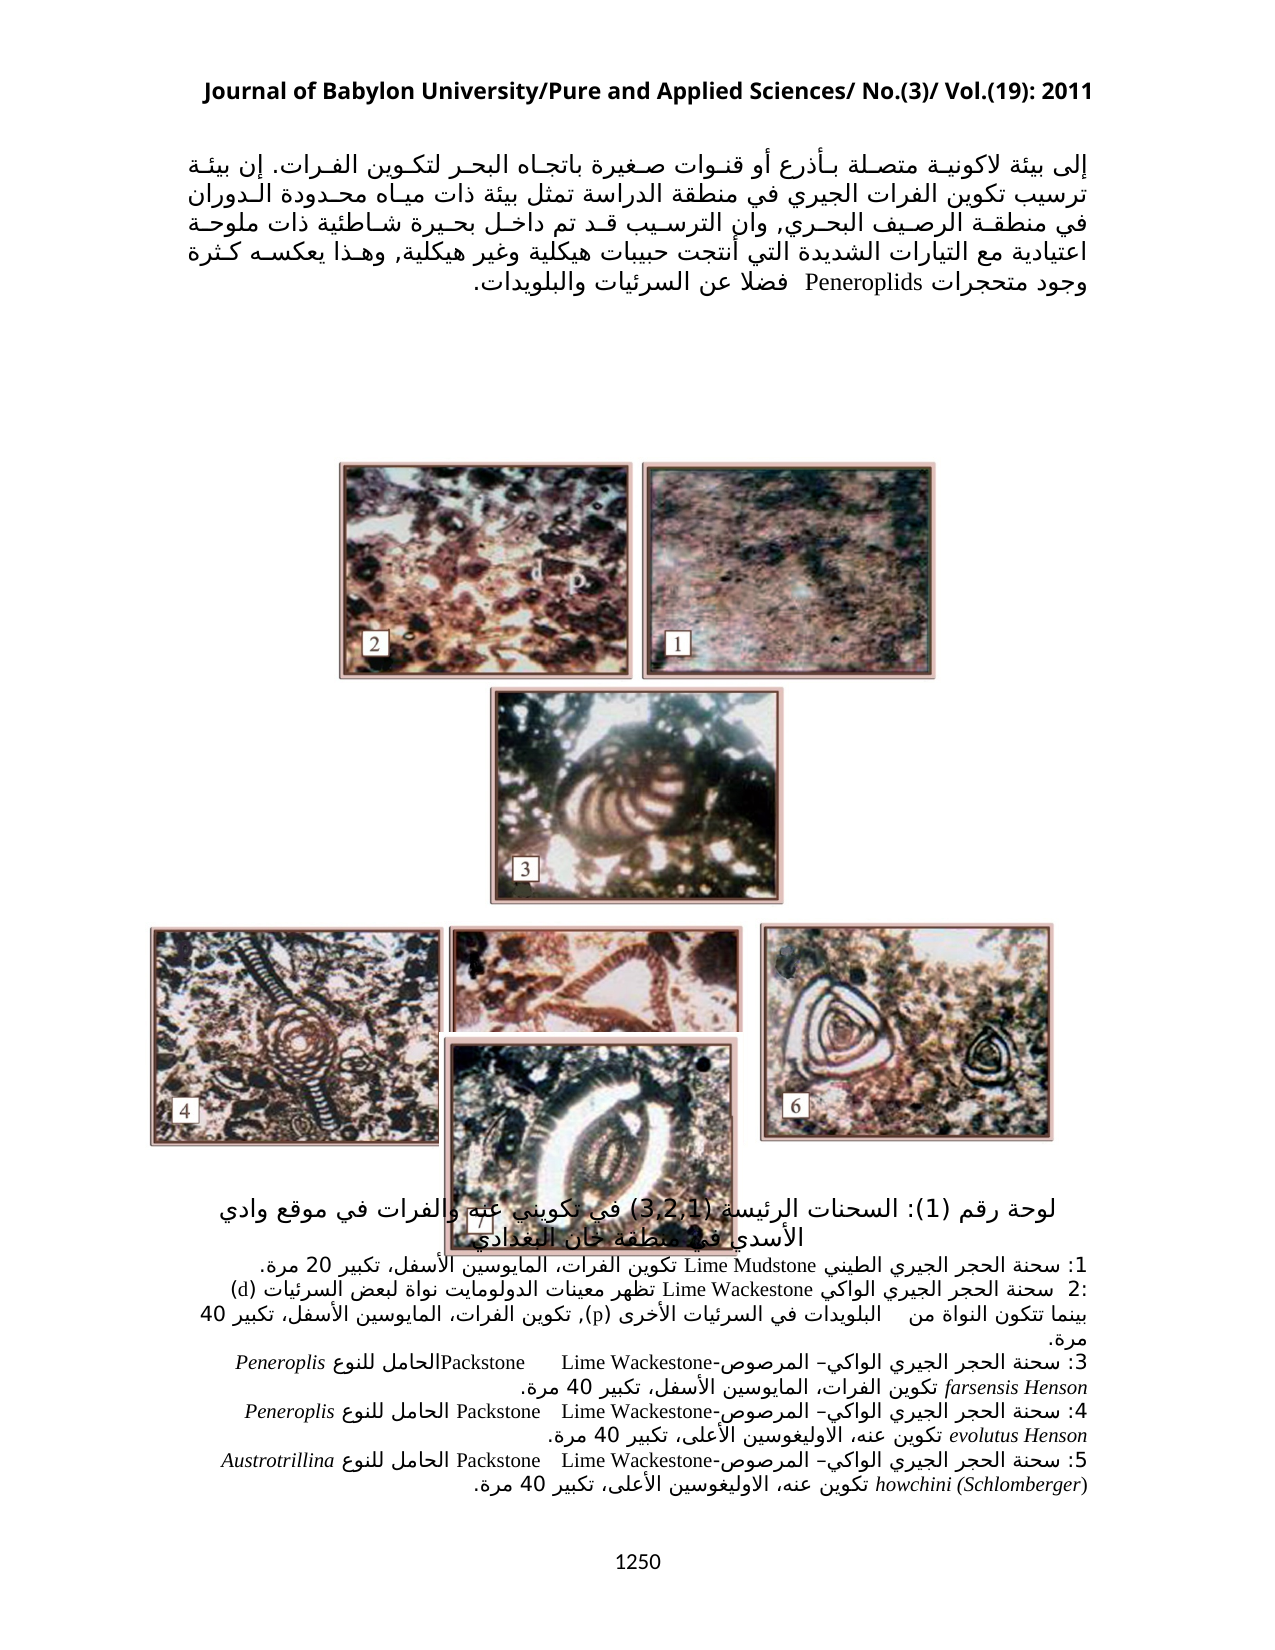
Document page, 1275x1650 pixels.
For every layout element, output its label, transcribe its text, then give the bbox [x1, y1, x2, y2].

text 5: سحنة الحجر الجيري الواكي– المرصوص-Packstone Lime Wackestone الحامل للنوع Austrotrillina howchini (Schlomberger) تكوين عنه، الاوليغوسين الأعلى، تكبير 40 مرة. [187, 1448, 1088, 1496]
text لوحة رقم (1): السحنات الرئيسة (3,2,1) في تكويني عنه والفرات في موقع وادي الأسدي في منطقة خان البغدادي [187, 1194, 1088, 1253]
text 4: سحنة الحجر الجيري الواكي– المرصوص-Packstone Lime Wackestone الحامل للنوع Peneroplis evolutus Henson تكوين عنه، الاوليغوسين الأعلى، تكبير 40 مرة. [187, 1399, 1088, 1448]
picture [145, 921, 748, 1194]
text :2 سحنة الحجر الجيري الواكي Lime Wackestone تظهر معينات الدولومايت نواة لبعض السرئيات (d) بينما تتكون النواة من البلويدات في السرئيات الأخرى (p), تكوين الفرات، المايوسين الأسفل، تكبير 40 مرة. [187, 1277, 1088, 1350]
picture [755, 918, 1059, 1145]
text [187, 150, 1088, 296]
text 3: سحنة الحجر الجيري الواكي– المرصوص-Packstone Lime Wackestoneالحامل للنوع Peneroplis farsensis Henson تكوين الفرات، المايوسين الأسفل، تكبير 40 مرة. [187, 1350, 1088, 1399]
text 1: سحنة الحجر الجيري الطيني Lime Mudstone تكوين الفرات، المايوسين الأسفل، تكبير 20 مرة. [187, 1253, 1088, 1277]
picture [334, 457, 941, 908]
